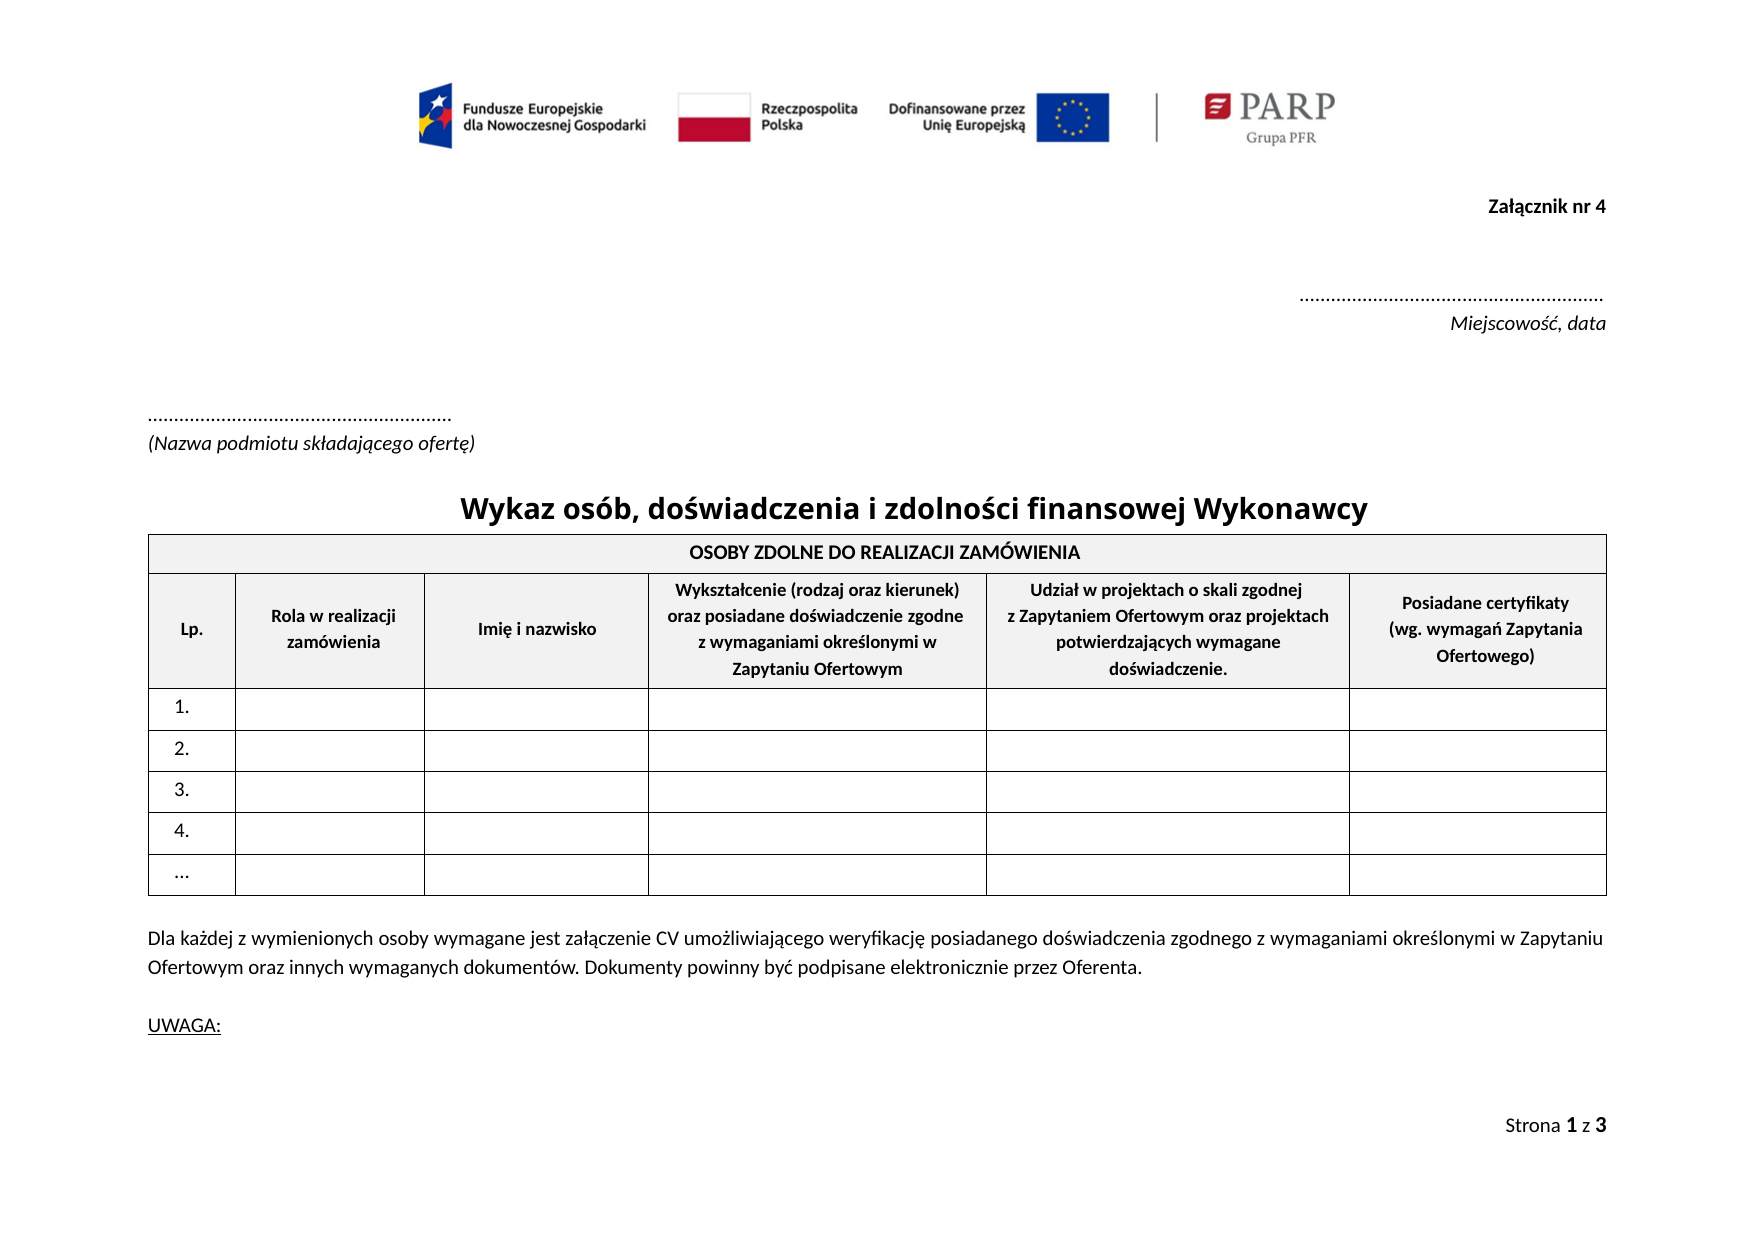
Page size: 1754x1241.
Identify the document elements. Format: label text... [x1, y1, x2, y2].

table_cell [425, 855, 648, 895]
table_cell [649, 813, 986, 853]
text .......................................................... [148, 401, 1606, 426]
table_cell [987, 731, 1349, 771]
table_cell [236, 813, 424, 853]
text Miejscowość, data [148, 310, 1606, 336]
table_cell [1350, 855, 1606, 895]
table_cell [236, 731, 424, 771]
table_cell [987, 813, 1349, 853]
table_cell 3. [149, 772, 235, 812]
text Dla każdej z wymienionych osoby wymagane jest załączenie CV umożliwiającego weryfikację posiadanego doświadczenia zgodnego z wymaganiami określonymi w Zapytaniu Ofertowym oraz innych wymaganych dokumentów. Dokumenty powinny być podpisane elektronicznie przez Oferenta. [148, 925, 1606, 979]
table_cell [649, 772, 986, 812]
table_cell [236, 689, 424, 730]
list Wykaz osób, doświadczenia i zdolności finansowej Wykonawcy [223, 488, 1606, 528]
table_cell [236, 855, 424, 895]
table_cell Posiadane certyfikaty (wg. wymagań Zapytania Ofertowego) [1350, 574, 1606, 688]
table_cell [1350, 731, 1606, 771]
table_cell [987, 772, 1349, 812]
text .......................................................... [148, 281, 1606, 307]
table_header OSOBY ZDOLNE DO REALIZACJI ZAMÓWIENIA [149, 535, 1606, 573]
table_cell [1350, 813, 1606, 853]
text Załącznik nr 4 [885, 194, 1606, 219]
table_cell [649, 731, 986, 771]
table_cell Udział w projektach o skali zgodnej z Zapytaniem Ofertowym oraz projektach potwierdzających wymagane doświadczenie. [987, 574, 1349, 688]
table_cell [425, 813, 648, 853]
table_cell [425, 772, 648, 812]
table_cell Lp. [149, 574, 235, 688]
table_cell [425, 689, 648, 730]
table_cell Rola w realizacji zamówienia [236, 574, 424, 688]
table_cell ... [149, 855, 235, 895]
text UWAGA: [148, 1012, 1606, 1038]
table_cell 4. [149, 813, 235, 853]
picture [404, 73, 1350, 159]
table_cell Wykształcenie (rodzaj oraz kierunek) oraz posiadane doświadczenie zgodne z wymaganiami określonymi w Zapytaniu Ofertowym [649, 574, 986, 688]
table_cell Imię i nazwisko [425, 574, 648, 688]
table_cell [987, 855, 1349, 895]
table_cell 2. [149, 731, 235, 771]
text (Nazwa podmiotu składającego ofertę) [148, 430, 1606, 456]
table_cell [649, 689, 986, 730]
table_cell [236, 772, 424, 812]
table_cell [1350, 689, 1606, 730]
table_cell [649, 855, 986, 895]
table_cell [425, 731, 648, 771]
table_cell 1. [149, 689, 235, 730]
table_cell [1350, 772, 1606, 812]
table_cell [987, 689, 1349, 730]
